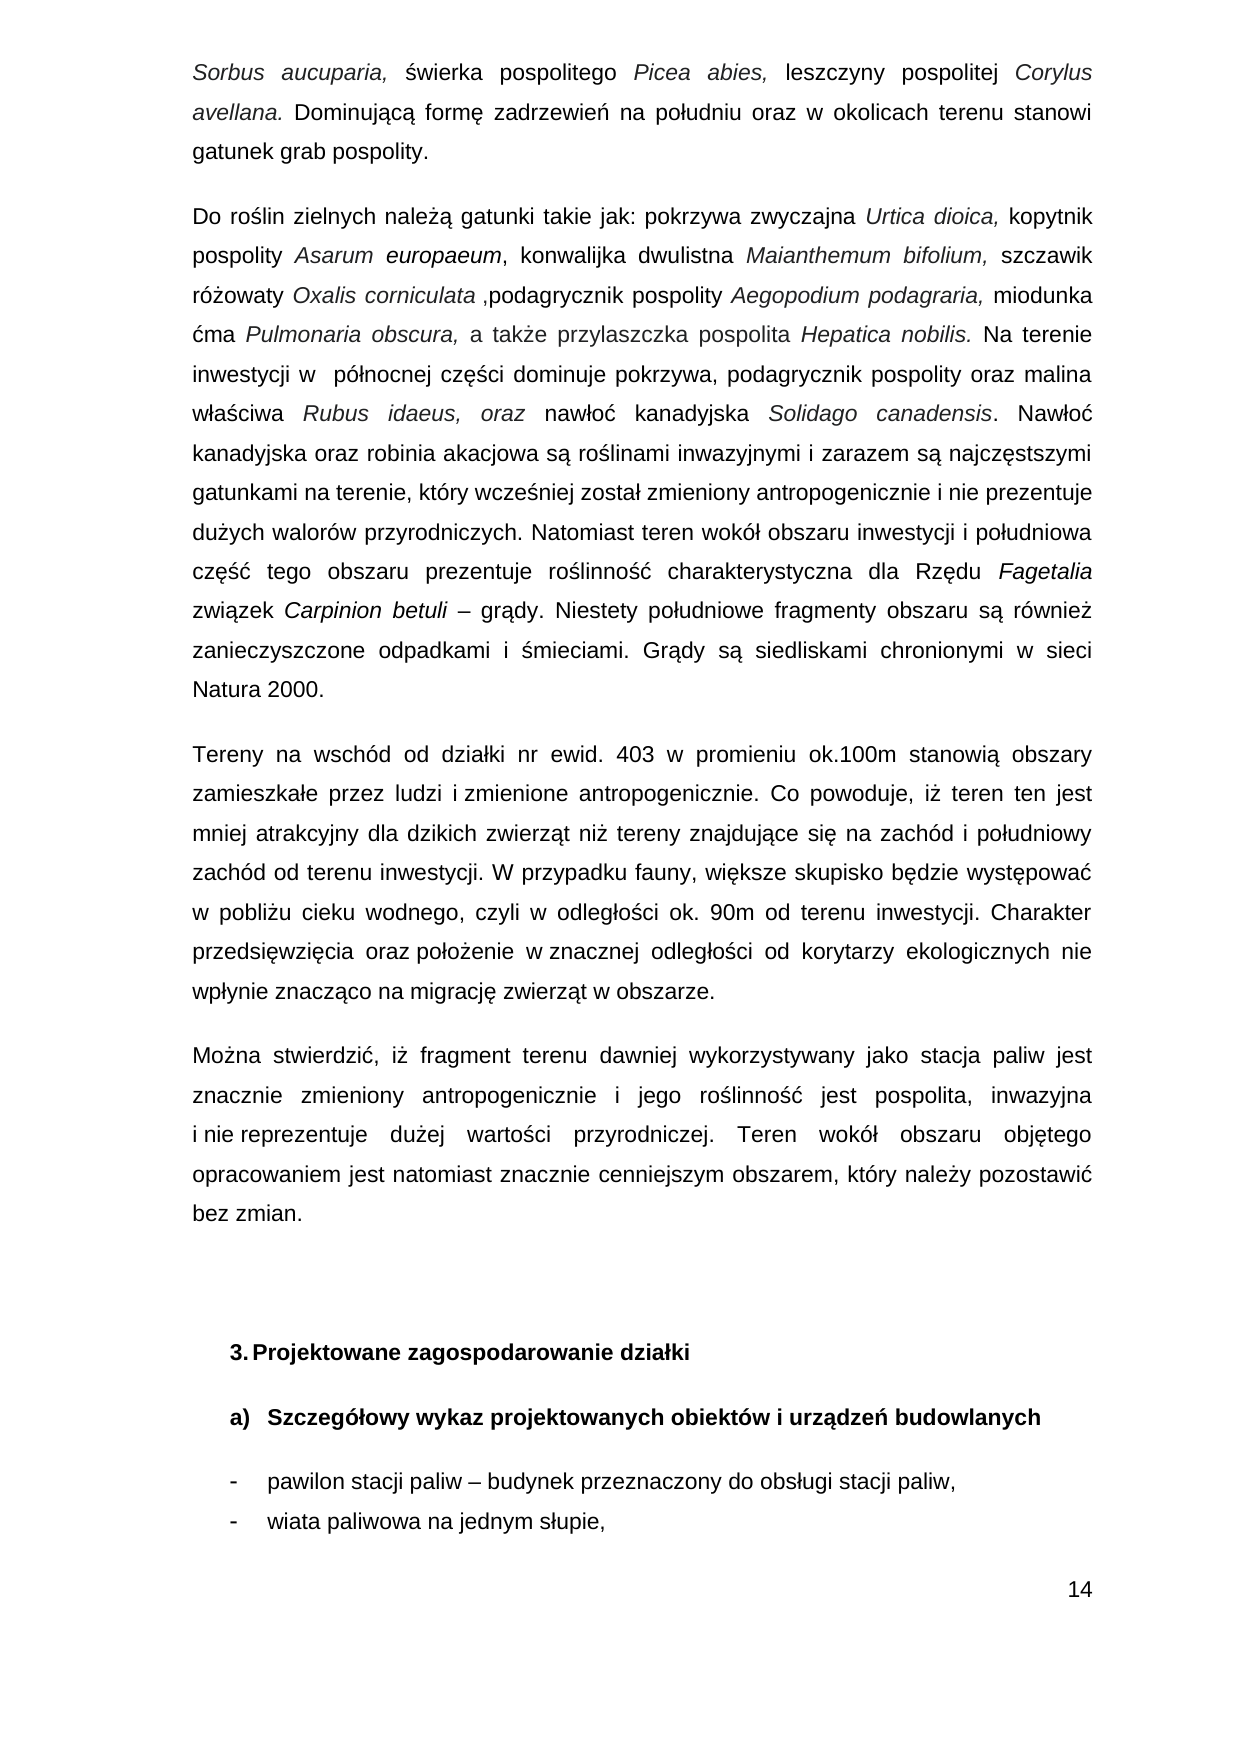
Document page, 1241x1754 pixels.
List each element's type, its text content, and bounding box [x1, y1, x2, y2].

list pawilon stacji paliw – budynek przeznaczony do obsługi stacji paliw, [229, 1468, 1093, 1495]
list wiata paliwowa na jednym słupie, [229, 1508, 1093, 1534]
list Tereny na wschód od działki nr ewid. 403 w promieniu ok.100m stanowią obszary zamieszkałe przez ludzi i zmienione antropogenicznie. Co powoduje, iż teren ten jest mniej atrakcyjny dla dzikich zwierząt niż tereny znajdujące się na zachód i południowy zachód od terenu inwestycji. W przypadku fauny, większe skupisko będzie występować w pobliżu cieku wodnego, czyli w odległości ok. 90m od terenu inwestycji. Charakter przedsięwzięcia oraz położenie w znacznej odległości od korytarzy ekologicznych nie wpłynie znacząco na migrację zwierząt w obszarze. [192, 741, 1093, 1004]
list Można stwierdzić, iż fragment terenu dawniej wykorzystywany jako stacja paliw jest znacznie zmieniony antropogenicznie i jego roślinność jest pospolita, inwazyjna i nie reprezentuje dużej wartości przyrodniczej. Teren wokół obszaru objętego opracowaniem jest natomiast znacznie cenniejszym obszarem, który należy pozostawić bez zmian. [192, 1042, 1093, 1226]
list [192, 59, 1093, 164]
list Projektowane zagospodarowanie działki [229, 1339, 1093, 1366]
list Szczegółowy wykaz projektowanych obiektów i urządzeń budowlanych [229, 1404, 1093, 1430]
list Do roślin zielnych należą gatunki takie jak: pokrzywa zwyczajna Urtica dioica, kopytnik pospolity Asarum europaeum, konwalijka dwulistna Maianthemum bifolium, szczawik różowaty Oxalis corniculata ,podagrycznik pospolity Aegopodium podagraria, miodunka ćma Pulmonaria obscura, a także przylaszczka pospolita Hepatica nobilis. Na terenie inwestycji w północnej części dominuje pokrzywa, podagrycznik pospolity oraz malina właściwa Rubus idaeus, oraz nawłoć kanadyjska Solidago canadensis. Nawłoć kanadyjska oraz robinia akacjowa są roślinami inwazyjnymi i zarazem są najczęstszymi gatunkami na terenie, który wcześniej został zmieniony antropogenicznie i nie prezentuje dużych walorów przyrodniczych. Natomiast teren wokół obszaru inwestycji i południowa część tego obszaru prezentuje roślinność charakterystyczna dla Rzędu Fagetalia związek Carpinion betuli – grądy. Niestety południowe fragmenty obszaru są również zanieczyszczone odpadkami i śmieciami. Grądy są siedliskami chronionymi w sieci Natura 2000. [192, 203, 1093, 703]
